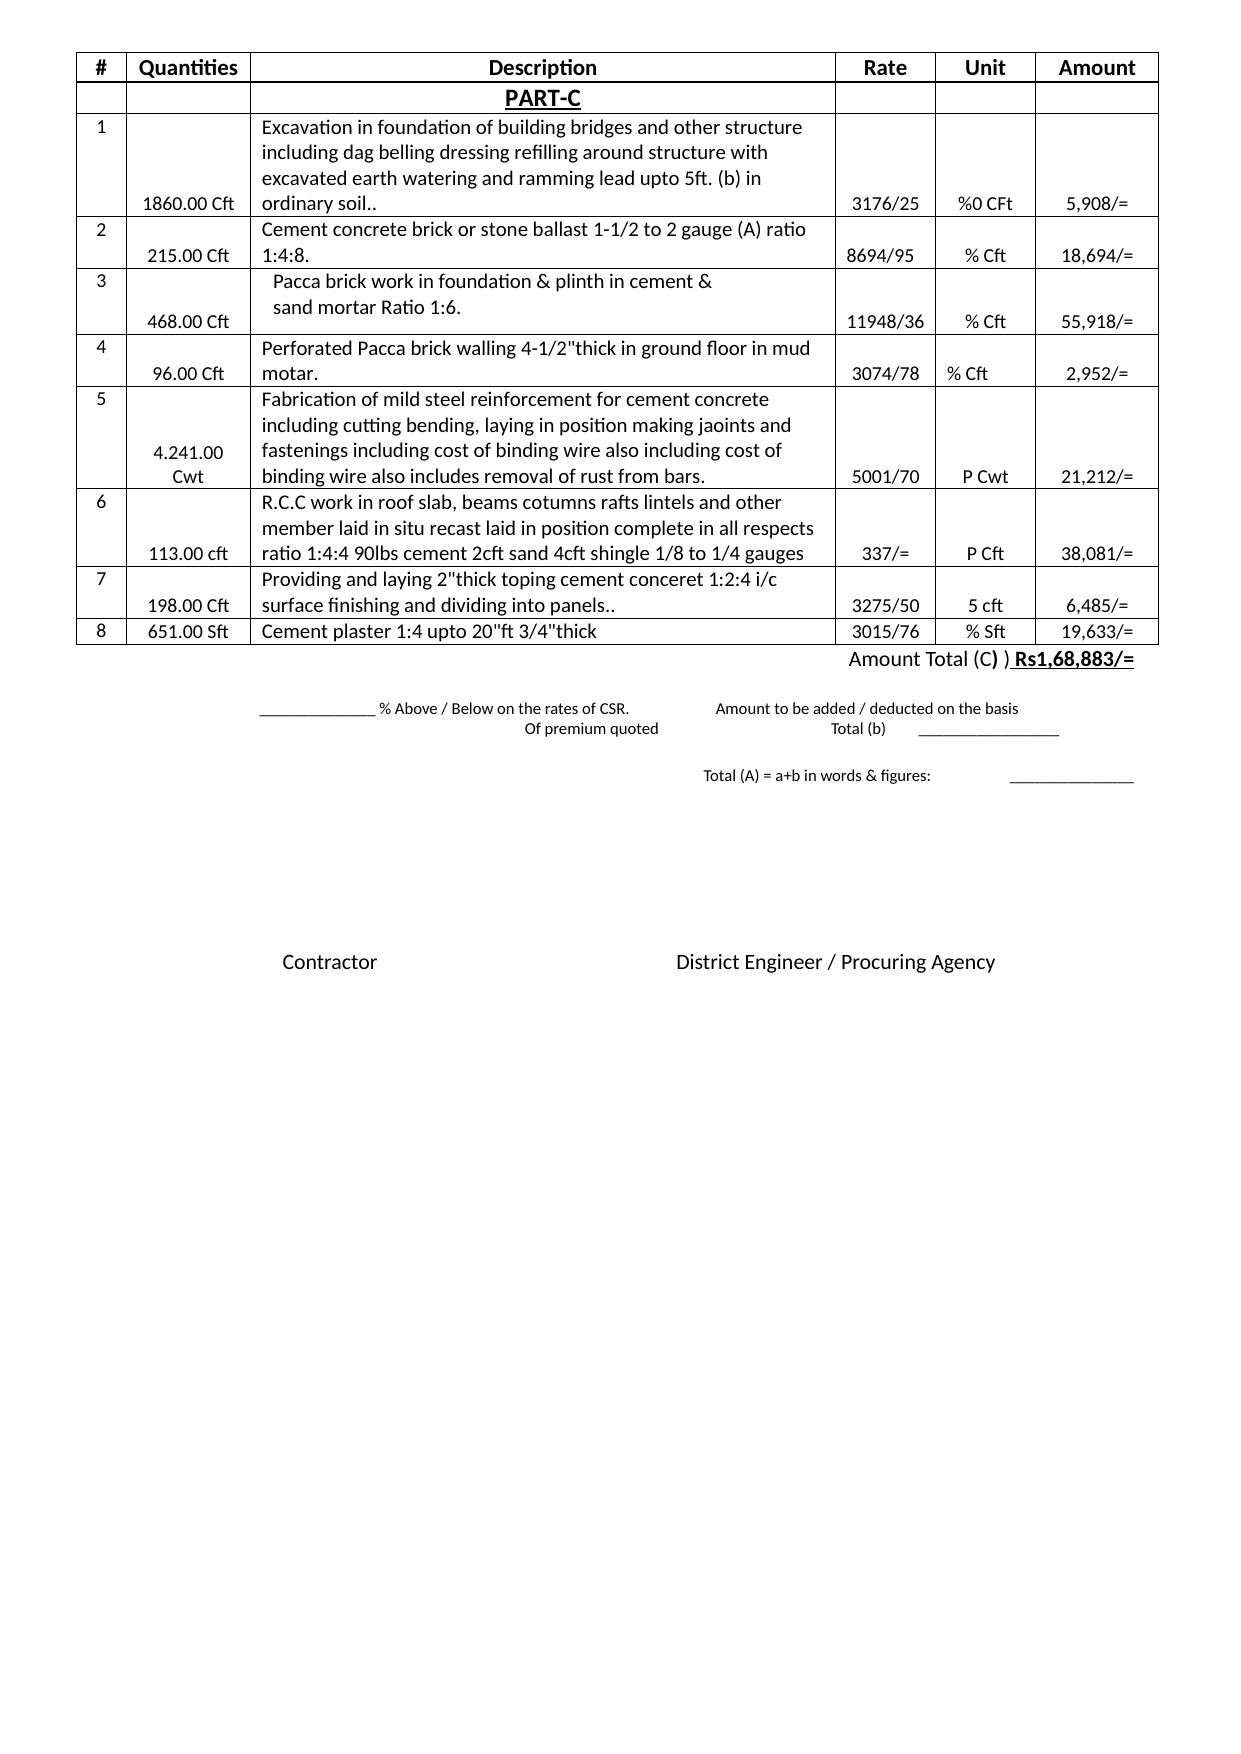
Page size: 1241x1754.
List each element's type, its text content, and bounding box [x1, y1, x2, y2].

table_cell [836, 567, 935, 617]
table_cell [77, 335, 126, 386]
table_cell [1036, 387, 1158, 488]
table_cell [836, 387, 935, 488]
table_cell 1860.00 Cft [127, 114, 250, 216]
table_cell [936, 83, 1035, 113]
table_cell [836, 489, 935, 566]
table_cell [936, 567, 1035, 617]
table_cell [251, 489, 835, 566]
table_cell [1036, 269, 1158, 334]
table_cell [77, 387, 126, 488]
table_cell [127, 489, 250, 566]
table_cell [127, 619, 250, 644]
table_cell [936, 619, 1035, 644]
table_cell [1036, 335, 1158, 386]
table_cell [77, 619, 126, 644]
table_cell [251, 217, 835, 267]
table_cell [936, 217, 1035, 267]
table_cell %0 CFt [936, 114, 1035, 216]
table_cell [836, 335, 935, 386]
text Of premium quoted Total (b) _________________ [144, 718, 1134, 739]
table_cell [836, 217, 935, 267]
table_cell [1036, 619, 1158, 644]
table_cell [836, 83, 935, 113]
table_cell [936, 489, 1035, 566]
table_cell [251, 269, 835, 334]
table_header Amount [1036, 53, 1158, 81]
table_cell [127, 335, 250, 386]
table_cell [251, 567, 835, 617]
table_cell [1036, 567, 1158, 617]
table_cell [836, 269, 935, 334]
table_header Quantities [127, 53, 250, 81]
table_cell Excavation in foundation of building bridges and other structure including dag belling dressing refilling around structure with excavated earth watering and ramming lead upto 5ft. (b) in ordinary soil.. [251, 114, 835, 216]
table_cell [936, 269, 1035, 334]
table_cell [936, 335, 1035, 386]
table_cell PART-C [251, 83, 835, 113]
text ______________ % Above / Below on the rates of CSR. Amount to be added / deducted on the basis [144, 698, 1134, 718]
table_header # [77, 53, 126, 81]
table_cell 3176/25 [836, 114, 935, 216]
table_cell 5,908/= [1036, 114, 1158, 216]
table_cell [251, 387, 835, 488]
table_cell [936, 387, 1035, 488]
table_cell [127, 83, 250, 113]
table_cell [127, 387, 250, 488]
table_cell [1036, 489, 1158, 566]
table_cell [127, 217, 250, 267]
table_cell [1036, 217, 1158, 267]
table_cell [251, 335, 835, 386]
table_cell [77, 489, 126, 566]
table_cell [77, 83, 126, 113]
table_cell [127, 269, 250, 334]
table_header Rate [836, 53, 935, 81]
text Amount Total (C) ) Rs1,68,883/= [144, 645, 1134, 672]
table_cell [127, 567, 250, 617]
table_cell [1036, 83, 1158, 113]
text Contractor District Engineer / Procuring Agency [144, 948, 1134, 975]
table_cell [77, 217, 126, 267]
text Total (A) = a+b in words & figures: _______________ [144, 766, 1134, 786]
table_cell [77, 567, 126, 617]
table_cell 1 [77, 114, 126, 216]
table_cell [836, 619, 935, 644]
table_header Description [251, 53, 835, 81]
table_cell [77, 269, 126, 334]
table_header Unit [936, 53, 1035, 81]
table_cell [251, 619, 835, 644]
